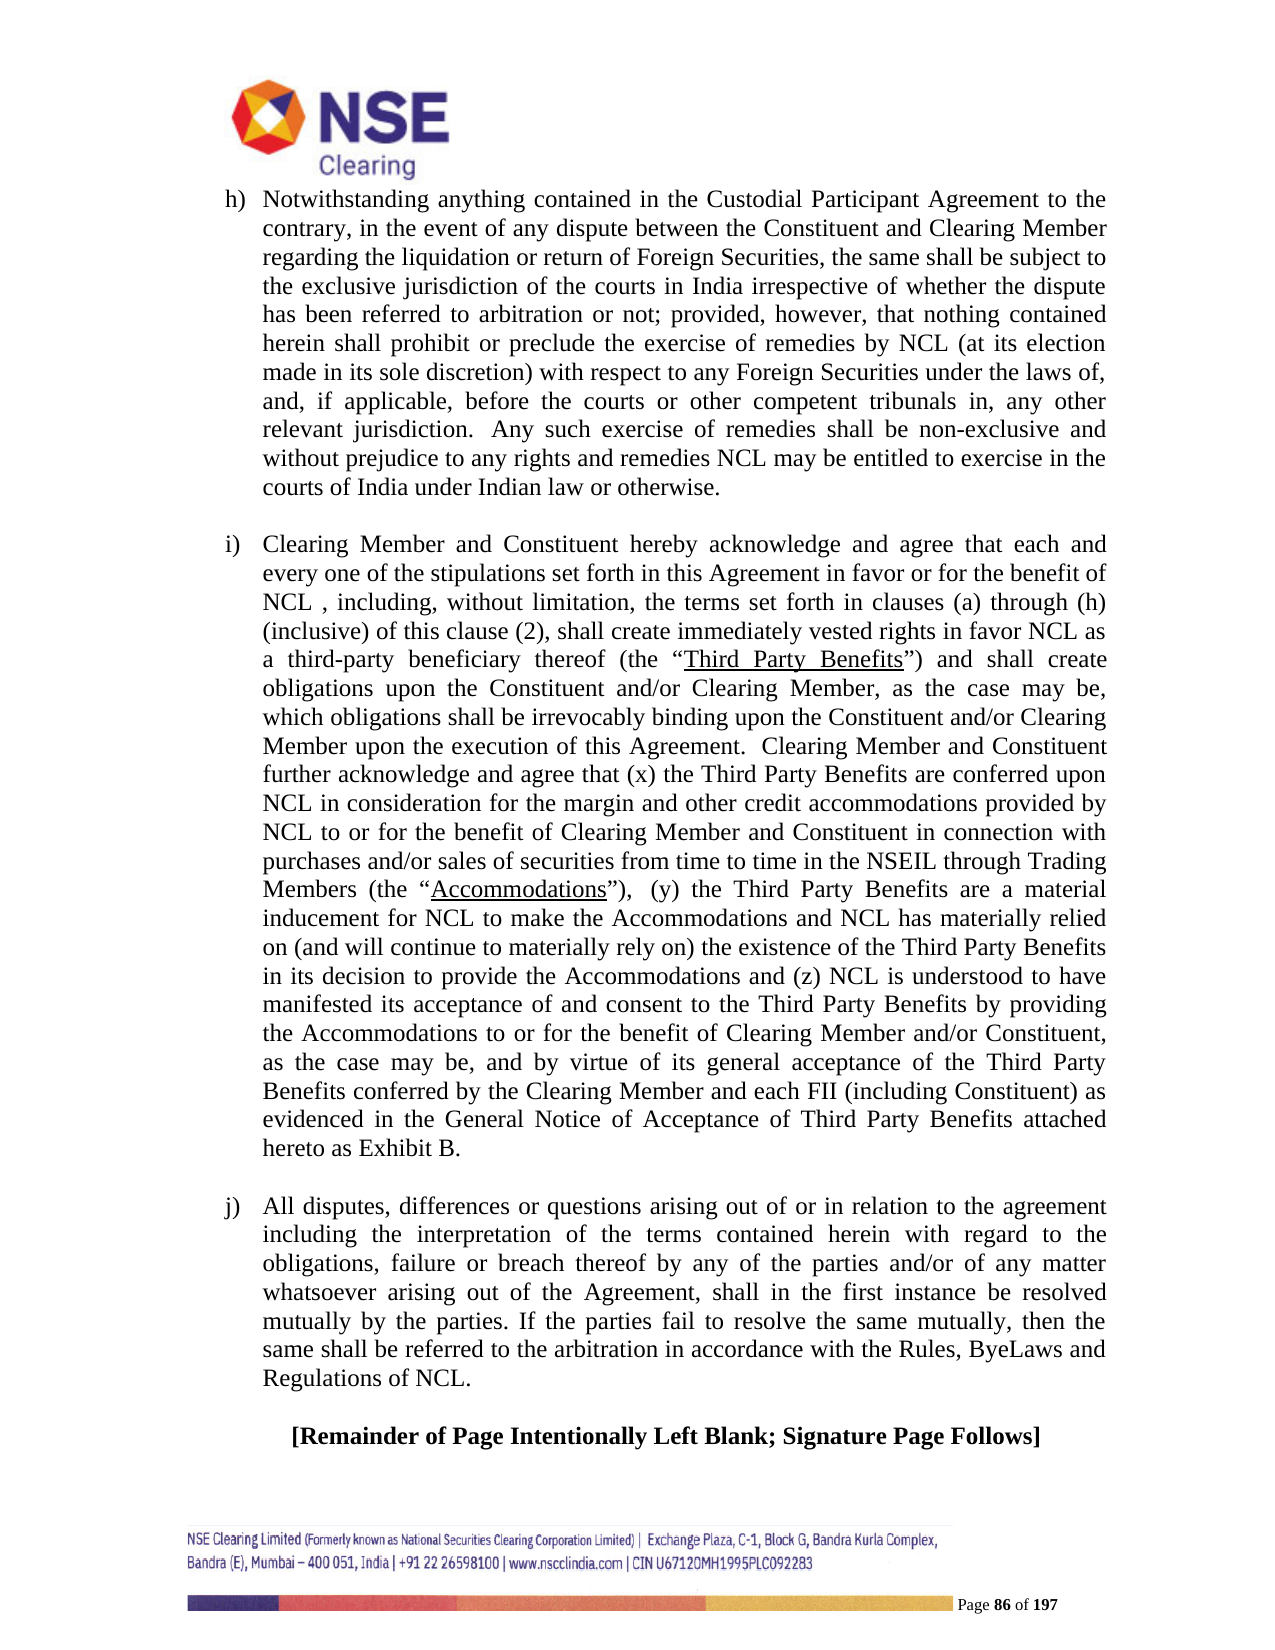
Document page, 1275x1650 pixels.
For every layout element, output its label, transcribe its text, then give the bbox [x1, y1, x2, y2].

list Notwithstanding anything contained in the Custodial Participant Agreement to the contrary, in the event of any dispute between the Constituent and Clearing Member regarding the liquidation or return of Foreign Securities, the same shall be subject to the exclusive jurisdiction of the courts in India irrespective of whether the dispute has been referred to arbitration or not; provided, however, that nothing contained herein shall prohibit or preclude the exercise of remedies by NCL (at its election made in its sole discretion) with respect to any Foreign Securities under the laws of, and, if applicable, before the courts or other competent tribunals in, any other relevant jurisdiction. Any such exercise of remedies shall be non-exclusive and without prejudice to any rights and remedies NCL may be entitled to exercise in the courts of India under Indian law or otherwise. [225, 184, 1107, 501]
picture [187, 1525, 954, 1611]
list All disputes, differences or questions arising out of or in relation to the agreement including the interpretation of the terms contained herein with regard to the obligations, failure or breach thereof by any of the parties and/or of any matter whatsoever arising out of the Agreement, shall in the first instance be resolved mutually by the parties. If the parties fail to resolve the same mutually, then the same shall be referred to the arbitration in accordance with the Rules, ByeLaws and Regulations of NCL. [225, 1191, 1107, 1392]
list Clearing Member and Constituent hereby acknowledge and agree that each and every one of the stipulations set forth in this Agreement in favor or for the benefit of NCL , including, without limitation, the terms set forth in clauses (a) through (h) (inclusive) of this clause (2), shall create immediately vested rights in favor NCL as a third-party beneficiary thereof (the “Third Party Benefits”) and shall create obligations upon the Constituent and/or Clearing Member, as the case may be, which obligations shall be irrevocably binding upon the Constituent and/or Clearing Member upon the execution of this Agreement. Clearing Member and Constituent further acknowledge and agree that (x) the Third Party Benefits are conferred upon NCL in consideration for the margin and other credit accommodations provided by NCL to or for the benefit of Clearing Member and Constituent in connection with purchases and/or sales of securities from time to time in the NSEIL through Trading Members (the “Accommodations”), (y) the Third Party Benefits are a material inducement for NCL to make the Accommodations and NCL has materially relied on (and will continue to materially rely on) the existence of the Third Party Benefits in its decision to provide the Accommodations and (z) NCL is understood to have manifested its acceptance of and consent to the Third Party Benefits by providing the Accommodations to or for the benefit of Clearing Member and/or Constituent, as the case may be, and by virtue of its general acceptance of the Third Party Benefits conferred by the Clearing Member and each FII (including Constituent) as evidenced in the General Notice of Acceptance of Third Party Benefits attached hereto as Exhibit B. [225, 529, 1107, 1162]
picture [187, 75, 493, 185]
text [Remainder of Page Intentionally Left Blank; Signature Page Follows] [225, 1421, 1107, 1449]
